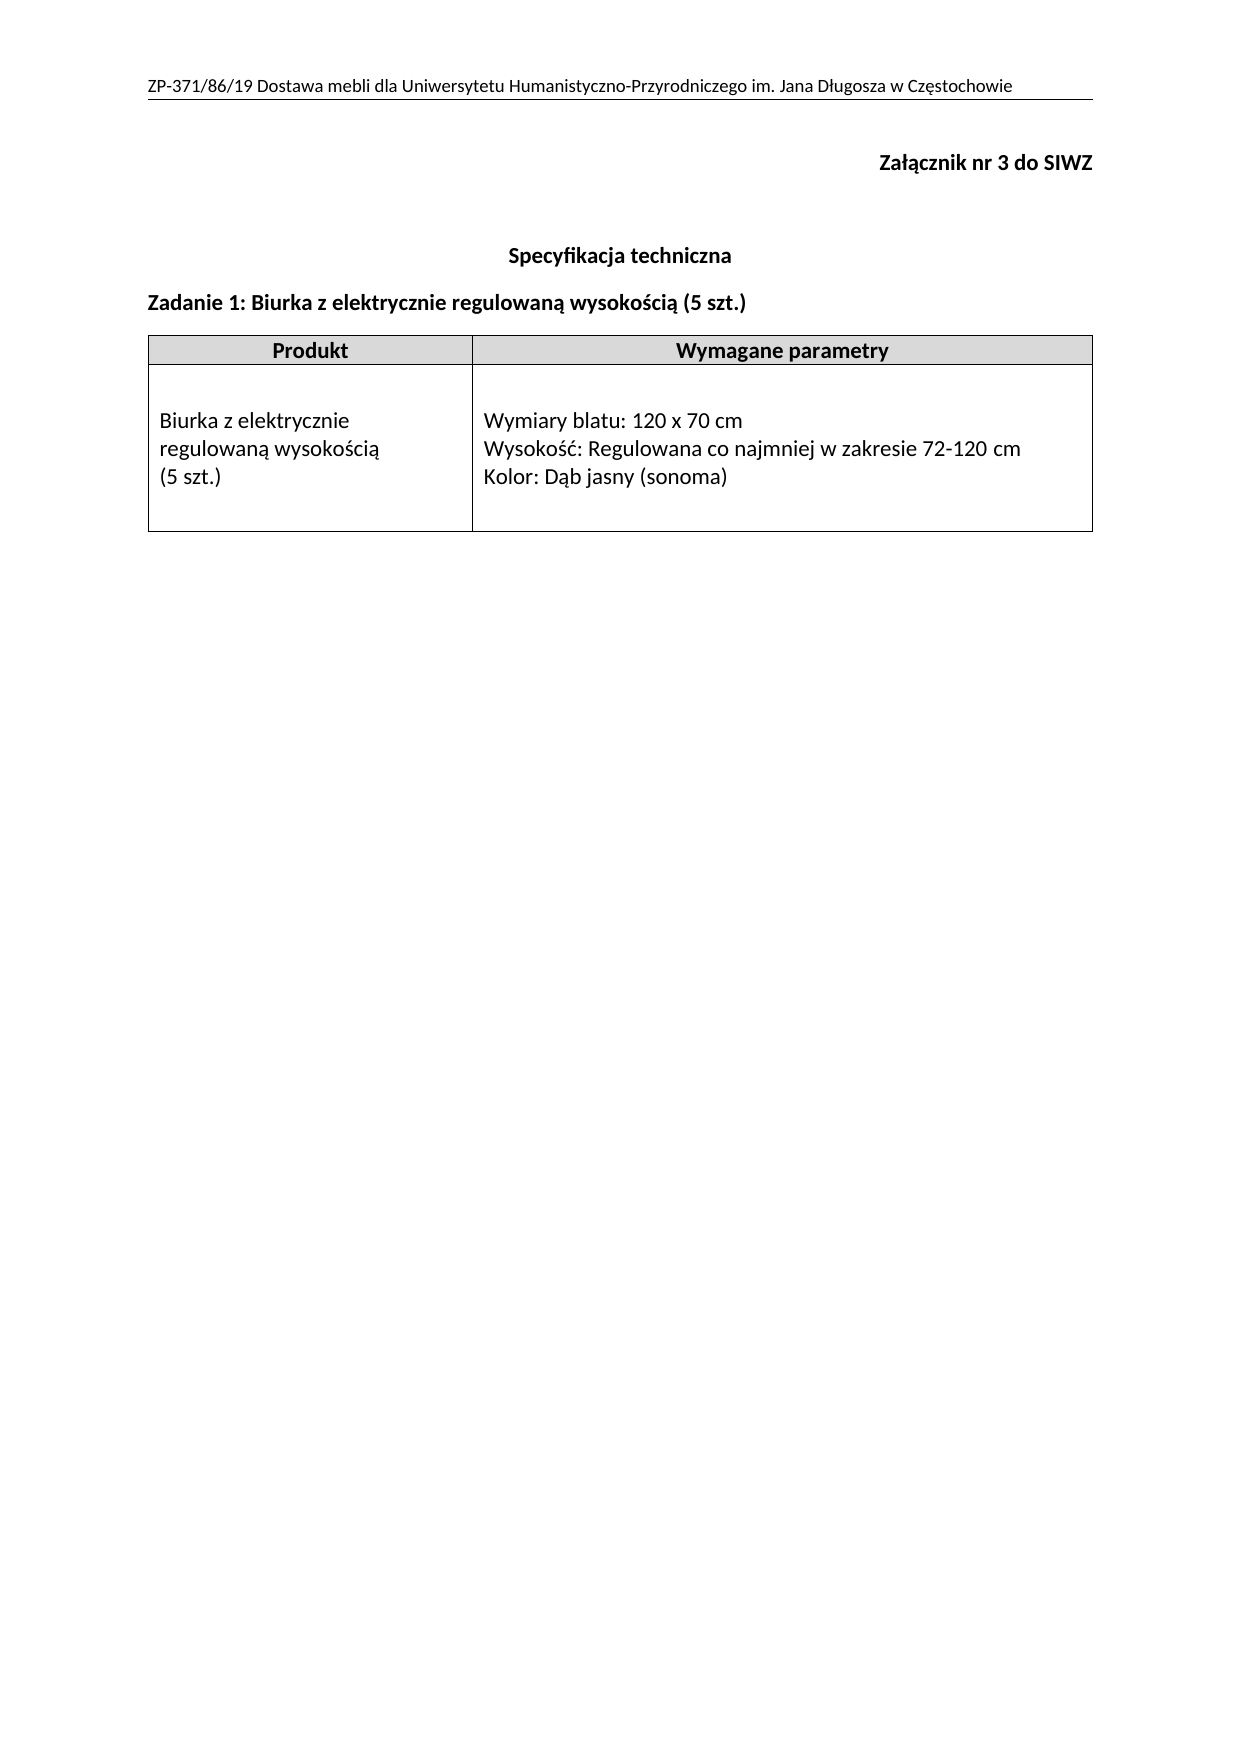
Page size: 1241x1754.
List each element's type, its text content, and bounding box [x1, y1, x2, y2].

table_cell Biurka z elektrycznie regulowaną wysokością (5 szt.) [149, 365, 472, 531]
text Specyfikacja techniczna [148, 241, 1093, 269]
table_header Wymagane parametry [473, 336, 1092, 364]
table_header Produkt [149, 336, 472, 364]
text Załącznik nr 3 do SIWZ [148, 148, 1093, 176]
table_cell Wymiary blatu: 120 x 70 cm Wysokość: Regulowana co najmniej w zakresie 72-120 cm Kolor: Dąb jasny (sonoma) [473, 365, 1092, 531]
text Zadanie 1: Biurka z elektrycznie regulowaną wysokością (5 szt.) [148, 288, 1093, 316]
